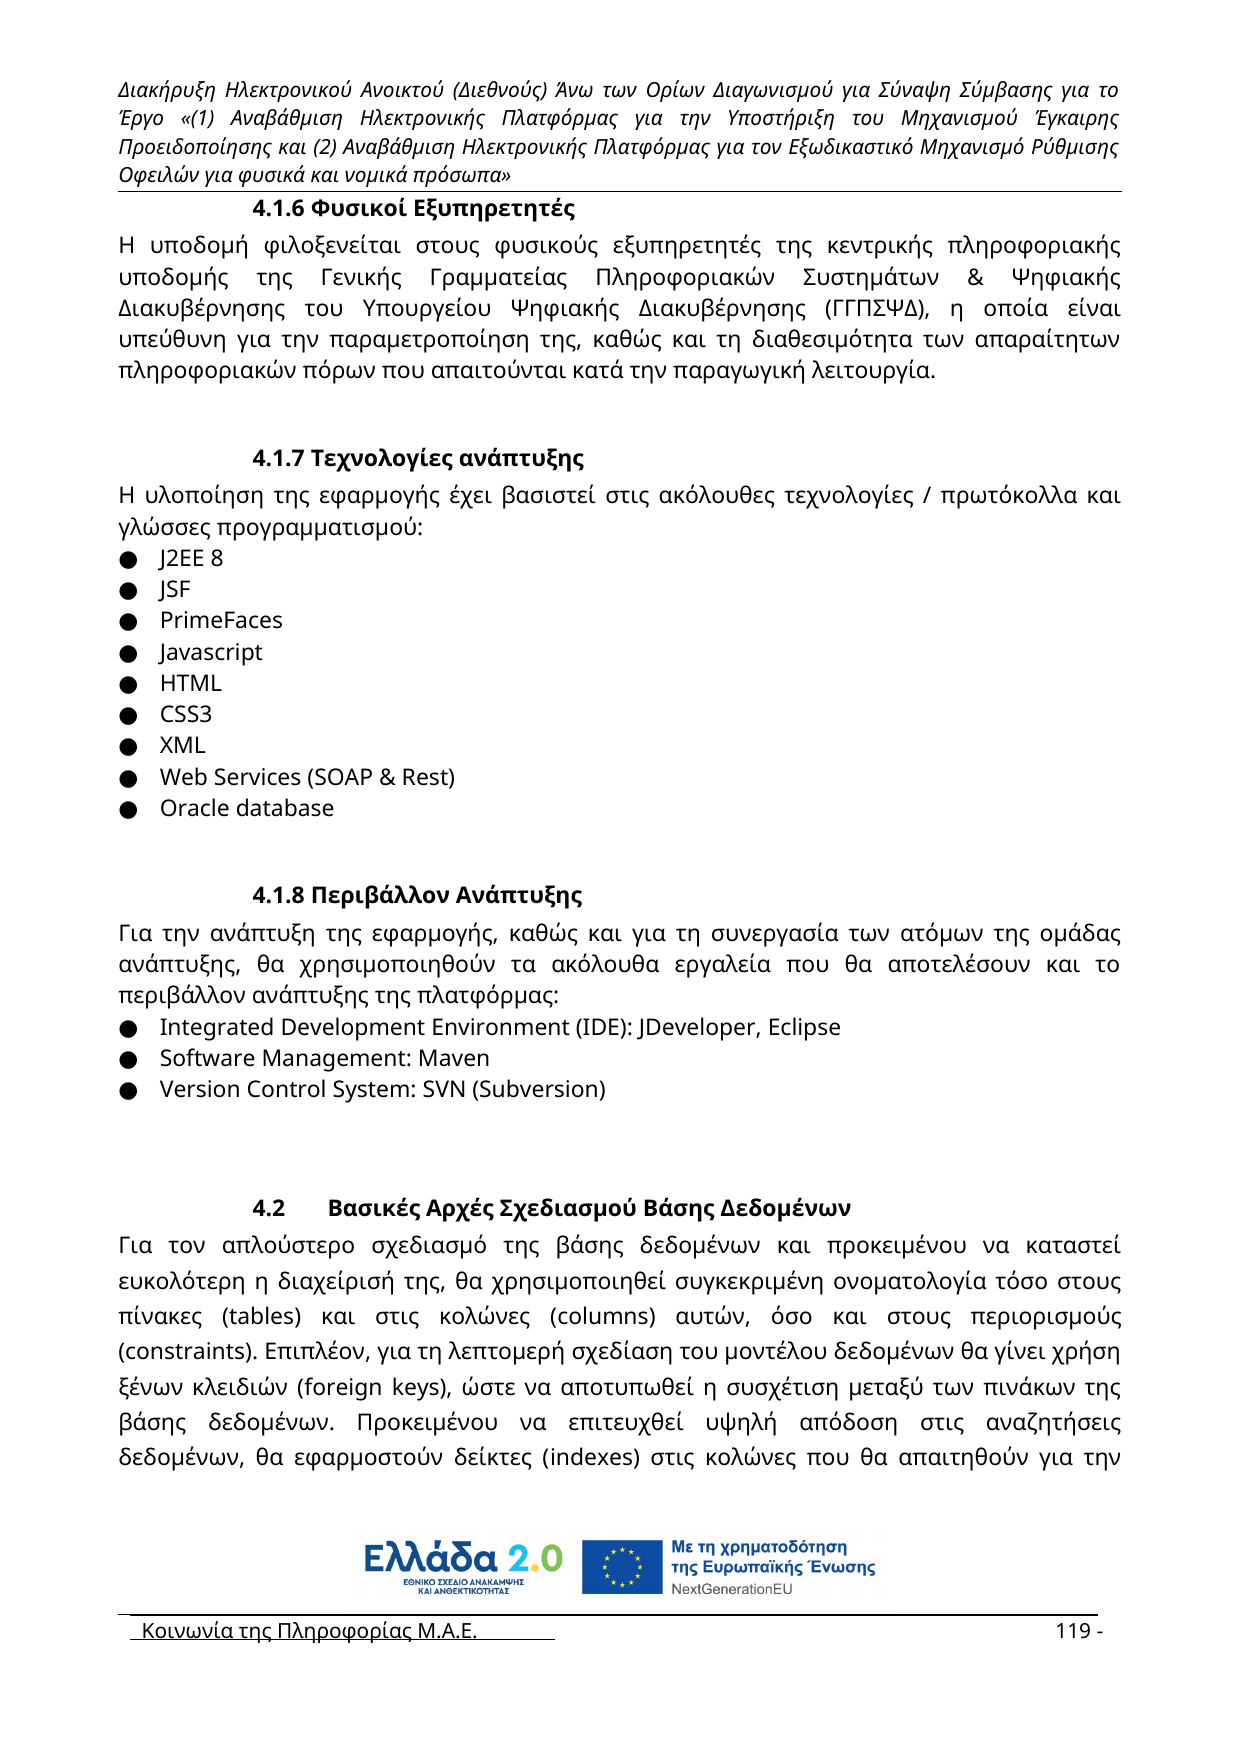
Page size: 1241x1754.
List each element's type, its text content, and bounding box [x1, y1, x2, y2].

picture [346, 1520, 895, 1614]
subtitle 4.1.6 Φυσικοί Εξυπηρετητές [252, 192, 1122, 223]
text ● Version Control System: SVN (Subversion) [118, 1073, 1122, 1104]
text Για την ανάπτυξη της εφαρμογής, καθώς και για τη συνεργασία των ατόμων της ομάδας ανάπτυξης, θα χρησιμοποιηθούν τα ακόλουθα εργαλεία που θα αποτελέσουν και το περιβάλλον ανάπτυξης της πλατφόρμας: [118, 917, 1122, 1011]
text ● CSS3 [118, 698, 1122, 729]
text ● XML [118, 729, 1122, 761]
subtitle 4.1.8 Περιβάλλον Ανάπτυξης [252, 879, 1122, 911]
text ● JSF [118, 573, 1122, 604]
subtitle Βασικές Αρχές Σχεδιασμού Βάσης Δεδομένων [252, 1192, 1122, 1223]
text ● PrimeFaces [118, 604, 1122, 636]
text ● J2EE 8 [118, 542, 1122, 573]
text ● Web Services (SOAP & Rest) [118, 761, 1122, 792]
text ● Javascript [118, 636, 1122, 667]
text ● HTML [118, 667, 1122, 698]
subtitle 4.1.7 Τεχνολογίες ανάπτυξης [252, 442, 1122, 473]
text ● Οracle database [118, 792, 1122, 823]
text ● Integrated Development Environment (IDE): JDeveloper, Eclipse [118, 1011, 1122, 1042]
text Η υποδομή φιλοξενείται στους φυσικούς εξυπηρετητές της κεντρικής πληροφοριακής υποδομής της Γενικής Γραμματείας Πληροφοριακών Συστημάτων & Ψηφιακής Διακυβέρνησης του Υπουργείου Ψηφιακής Διακυβέρνησης (ΓΓΠΣΨΔ), η οποία είναι υπεύθυνη για την παραμετροποίηση της, καθώς και τη διαθεσιμότητα των απαραίτητων πληροφοριακών πόρων που απαιτούνται κατά την παραγωγική λειτουργία. [118, 229, 1122, 386]
text ● Software Management: Maven [118, 1042, 1122, 1073]
text Η υλοποίηση της εφαρμογής έχει βασιστεί στις ακόλουθες τεχνολογίες / πρωτόκολλα και γλώσσες προγραμματισμού: [118, 479, 1122, 542]
